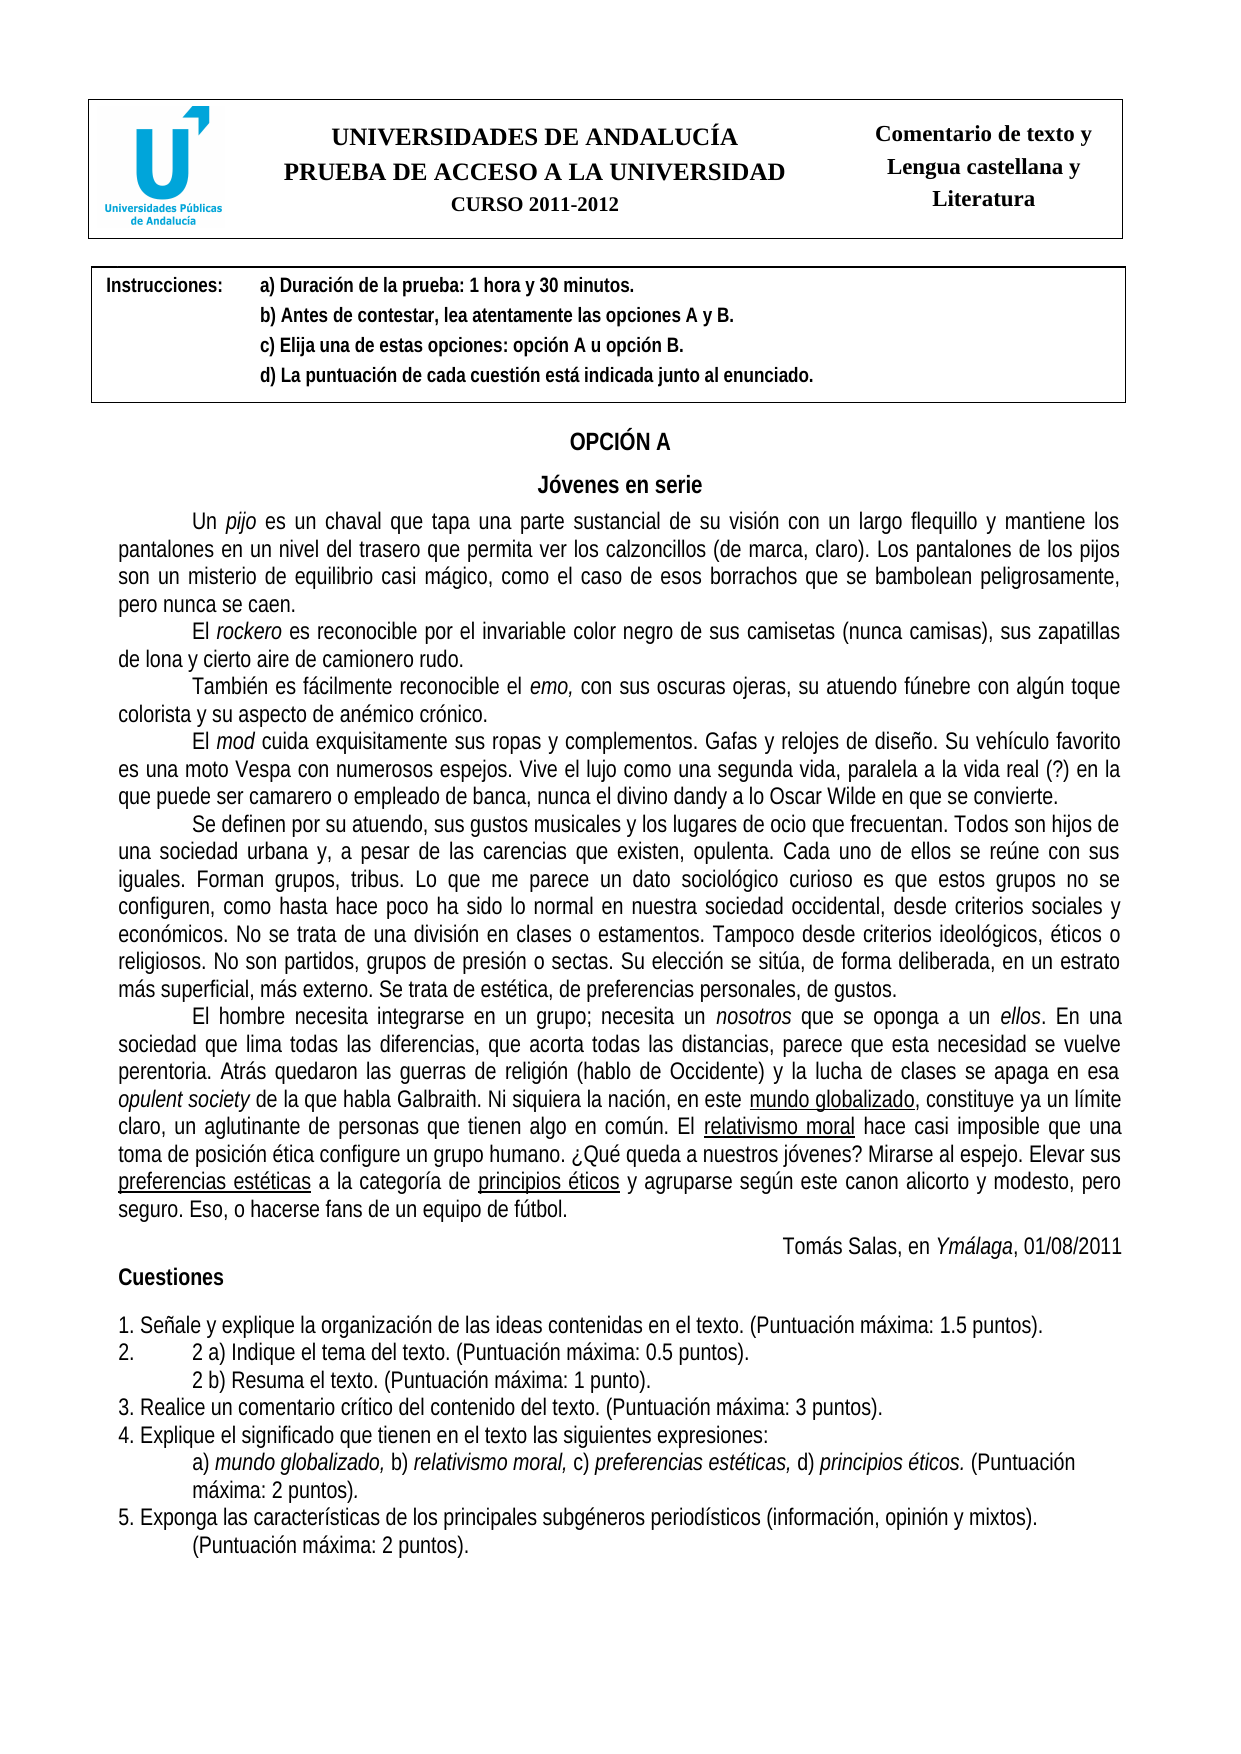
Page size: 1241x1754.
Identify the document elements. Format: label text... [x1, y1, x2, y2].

text Cuestiones [118, 1269, 1122, 1290]
text 2. ) Indique el tema del texto. (Puntuación máxima: 0.5 puntos). [118, 1338, 1122, 1366]
text Jóvenes en serie [118, 477, 1122, 498]
text El mod cuida exquisitamente sus ropas y complementos. Gafas y relojes de diseño. Su vehículo favorito es una moto Vespa con numerosos espejos. Vive el lujo como una segunda vida, paralela a la vida real (?) en la que puede ser camarero o empleado de banca, nunca el divino dandy a lo Oscar Wilde en que se convierte. [118, 727, 1122, 810]
text Tomás Salas, en Ymálaga, 01/08/2011 [118, 1232, 1122, 1259]
text 5. Exponga las características de los principales subgéneros periodísticos (información, opinión y mixtos). (Puntuación máxima: 2 puntos). [118, 1503, 1122, 1558]
text 2 b) Resuma el texto. (Puntuación máxima: 1 punto). [118, 1366, 1122, 1393]
text El hombre necesita integrarse en un grupo; necesita un nosotros que se oponga a un ellos. En una sociedad que lima todas las diferencias, que acorta todas las distancias, parece que esta necesidad se vuelve perentoria. Atrás quedaron las guerras de religión (hablo de Occidente) y la lucha de clases se apaga en esa opulent society de la que habla Galbraith. Ni siquiera la nación, en este mundo globalizado, constituye ya un límite claro, un aglutinante de personas que tienen algo en común. El relativismo moral hace casi imposible que una toma de posición ética configure un grupo humano. ¿Qué queda a nuestros jóvenes? Mirarse al espejo. Elevar sus preferencias estéticas a la categoría de principios éticos y agruparse según este canon alicorto y modesto, pero seguro. Eso, o hacerse fans de un equipo de fútbol. [118, 1002, 1122, 1222]
text Se definen por su atuendo, sus gustos musicales y los lugares de ocio que frecuentan. Todos son hijos de una sociedad urbana y, a pesar de las carencias que existen, opulenta. Cada uno de ellos se reúne con sus iguales. Forman grupos, tribus. Lo que me parece un dato sociológico curioso es que estos grupos no se configuren, como hasta hace poco ha sido lo normal en nuestra sociedad occidental, desde criterios sociales y económicos. No se trata de una división en clases o estamentos. Tampoco desde criterios ideológicos, éticos o religiosos. No son partidos, grupos de presión o sectas. Su elección se sitúa, de forma deliberada, en un estrato más superficial, más externo. Se trata de estética, de preferencias personales, de gustos. [118, 810, 1122, 1002]
text 1. Señale y explique la organización de las ideas contenidas en el texto. (Puntuación máxima: 1.5 puntos). [118, 1311, 1122, 1338]
text Un pijo es un chaval que tapa una parte sustancial de su visión con un largo flequillo y mantiene los pantalones en un nivel del trasero que permita ver los calzoncillos (de marca, claro). Los pantalones de los pijos son un misterio de equilibrio casi mágico, como el caso de esos borrachos que se bambolean peligrosamente, pero nunca se caen. [118, 507, 1122, 617]
text 3. Realice un comentario crítico del contenido del texto. (Puntuación máxima: 3 puntos). [118, 1393, 1122, 1421]
text 4. Explique el significado que tienen en el texto las siguientes expresiones: [118, 1421, 1122, 1448]
text OPCIÓN A [118, 427, 1122, 456]
text También es fácilmente reconocible el emo, con sus oscuras ojeras, su atuendo fúnebre con algún toque colorista y su aspecto de anémico crónico. [118, 672, 1122, 727]
text a) mundo globalizado, b) relativismo moral, c) preferencias estéticas, d) principios éticos. (Puntuación máxima: 2 puntos). [118, 1448, 1122, 1503]
text El rockero es reconocible por el invariable color negro de sus camisetas (nunca camisas), sus zapatillas de lona y cierto aire de camionero rudo. [118, 617, 1122, 672]
picture [96, 106, 225, 228]
